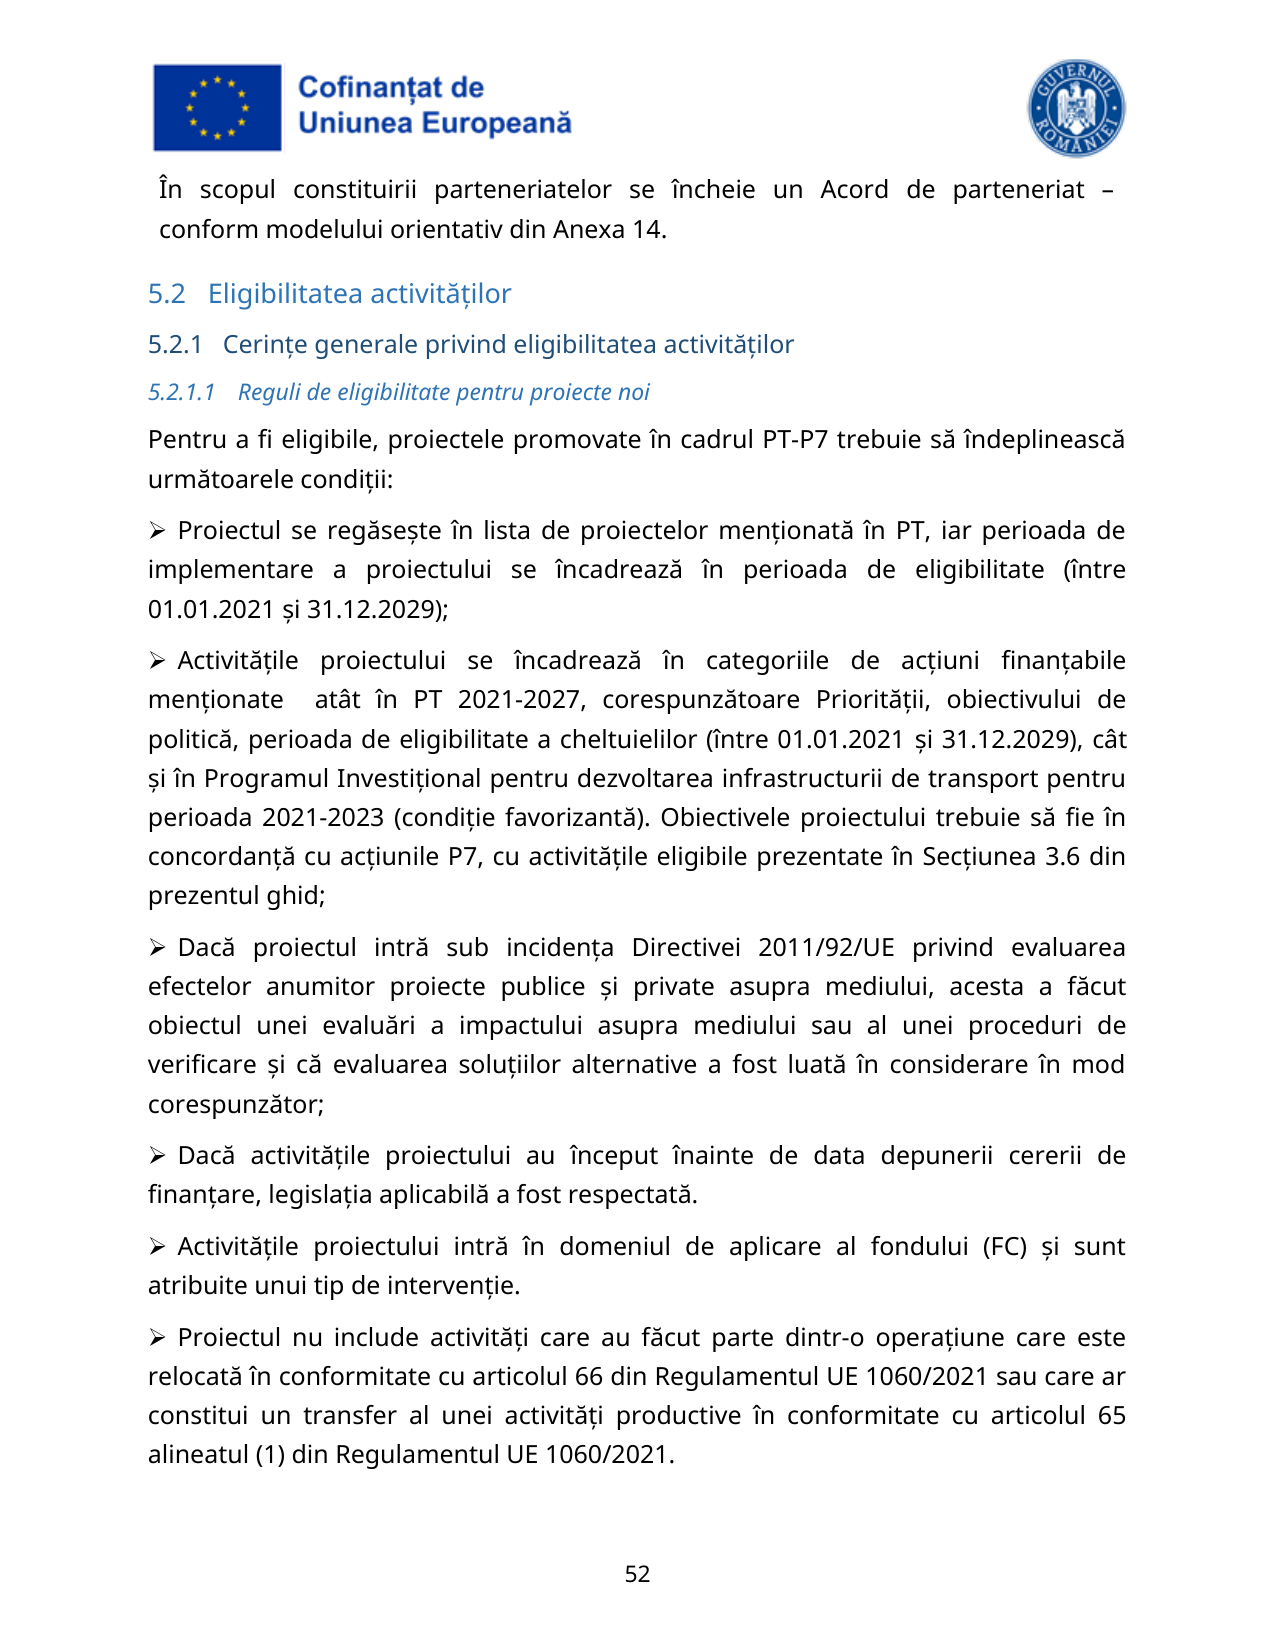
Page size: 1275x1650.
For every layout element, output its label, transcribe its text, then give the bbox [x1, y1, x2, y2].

list Proiectul se regăsește în lista de proiectelor menționată în PT, iar perioada de implementare a proiectului se încadrează în perioada de eligibilitate (între 01.01.2021 şi 31.12.2029); [148, 513, 1127, 625]
list Activitățile proiectului se încadrează în categoriile de acțiuni finanțabile menționate atât în PT 2021-2027, corespunzătoare Priorității, obiectivului de politică, perioada de eligibilitate a cheltuielilor (între 01.01.2021 şi 31.12.2029), cât și în Programul Investițional pentru dezvoltarea infrastructurii de transport pentru perioada 2021-2023 (condiție favorizantă). Obiectivele proiectului trebuie să fie în concordanță cu acțiunile P7, cu activitățile eligibile prezentate în Secțiunea 3.6 din prezentul ghid; [148, 643, 1127, 912]
list Dacă activitățile proiectului au început înainte de data depunerii cererii de finanțare, legislația aplicabilă a fost respectată. [148, 1138, 1127, 1211]
subtitle Cerințe generale privind eligibilitatea activităților [148, 327, 1127, 361]
subtitle Eligibilitatea activităților [148, 274, 1127, 311]
list Activitățile proiectului intră în domeniul de aplicare al fondului (FC) și sunt atribuite unui tip de intervenție. [148, 1229, 1127, 1302]
subtitle Reguli de eligibilitate pentru proiecte noi [148, 376, 1127, 407]
list Dacă proiectul intră sub incidența Directivei 2011/92/UE privind evaluarea efectelor anumitor proiecte publice și private asupra mediului, acesta a făcut obiectul unei evaluări a impactului asupra mediului sau al unei proceduri de verificare și că evaluarea soluțiilor alternative a fost luată în considerare în mod corespunzător; [148, 929, 1127, 1120]
picture [147, 59, 1128, 160]
list Proiectul nu include activități care au făcut parte dintr-o operațiune care este relocată în conformitate cu articolul 66 din Regulamentul UE 1060/2021 sau care ar constitui un transfer al unei activități productive în conformitate cu articolul 65 alineatul (1) din Regulamentul UE 1060/2021. [148, 1319, 1127, 1471]
text Pentru a fi eligibile, proiectele promovate în cadrul PT-P7 trebuie să îndeplinească următoarele condiții: [148, 422, 1127, 495]
